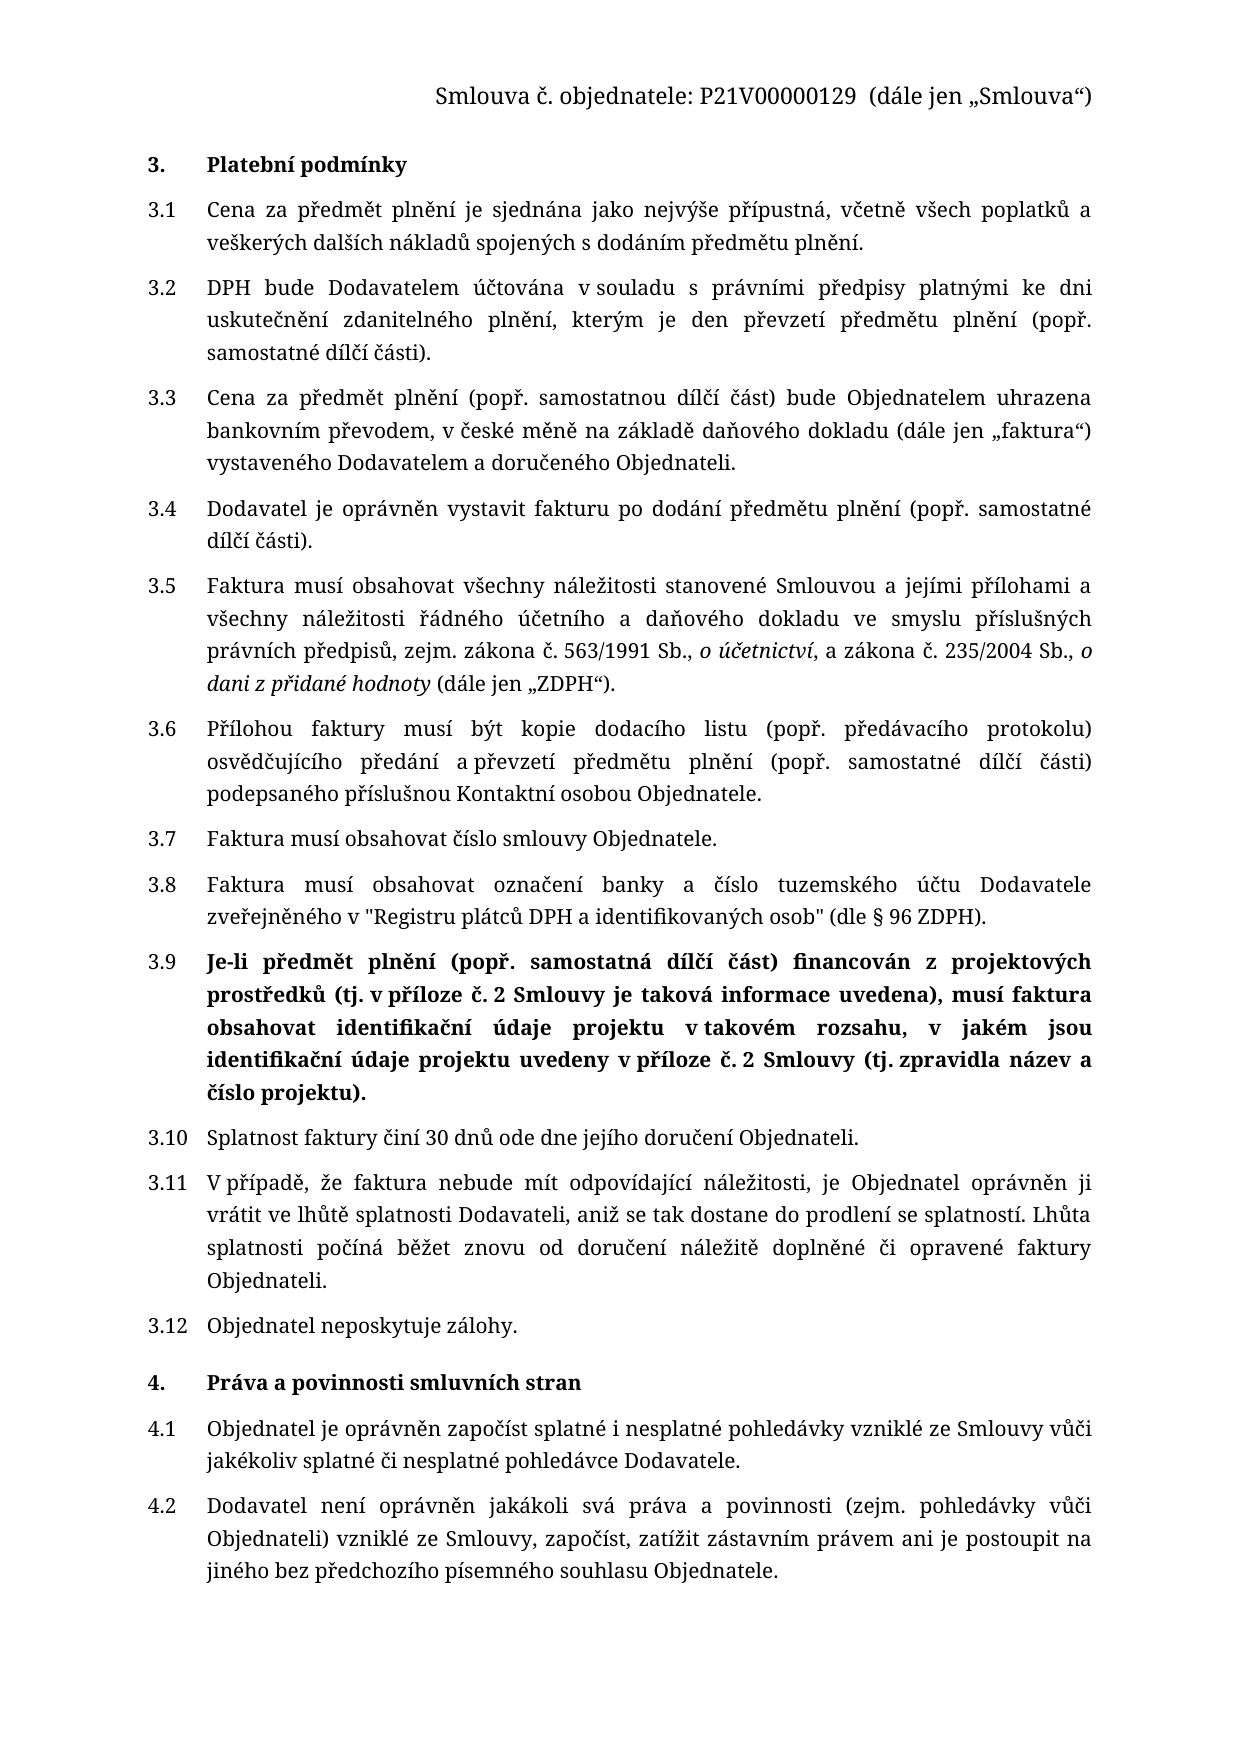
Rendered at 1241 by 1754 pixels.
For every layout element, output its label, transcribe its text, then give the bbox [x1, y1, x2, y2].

list Cena za předmět plnění (popř. samostatnou dílčí část) bude Objednatelem uhrazena bankovním převodem, v české měně na základě daňového dokladu (dále jen „faktura“) vystaveného Dodavatelem a doručeného Objednateli. [148, 383, 1093, 477]
list Faktura musí obsahovat číslo smlouvy Objednatele. [148, 824, 1093, 853]
list Dodavatel není oprávněn jakákoli svá práva a povinnosti (zejm. pohledávky vůči Objednateli) vzniklé ze Smlouvy, započíst, zatížit zástavním právem ani je postoupit na jiného bez předchozího písemného souhlasu Objednatele. [148, 1491, 1093, 1585]
list Faktura musí obsahovat všechny náležitosti stanovené Smlouvou a jejími přílohami a všechny náležitosti řádného účetního a daňového dokladu ve smyslu příslušných právních předpisů, zejm. zákona č. 563/1991 Sb., o účetnictví, a zákona č. 235/2004 Sb., o dani z přidané hodnoty (dále jen „ZDPH“). [148, 571, 1093, 698]
list Objednatel je oprávněn započíst splatné i nesplatné pohledávky vzniklé ze Smlouvy vůči jakékoliv splatné či nesplatné pohledávce Dodavatele. [148, 1414, 1093, 1475]
list Práva a povinnosti smluvních stran [148, 1368, 1093, 1397]
list Přílohou faktury musí být kopie dodacího listu (popř. předávacího protokolu) osvědčujícího předání a převzetí předmětu plnění (popř. samostatné dílčí části) podepsaného příslušnou Kontaktní osobou Objednatele. [148, 714, 1093, 808]
list Je-li předmět plnění (popř. samostatná dílčí část) financován z projektových prostředků (tj. v příloze č. 2 Smlouvy je taková informace uvedena), musí faktura obsahovat identifikační údaje projektu v takovém rozsahu, v jakém jsou identifikační údaje projektu uvedeny v příloze č. 2 Smlouvy (tj. zpravidla název a číslo projektu). [148, 947, 1093, 1106]
list Objednatel neposkytuje zálohy. [148, 1311, 1093, 1339]
list Platební podmínky [148, 150, 1093, 179]
list Cena za předmět plnění je sjednána jako nejvýše přípustná, včetně všech poplatků a veškerých dalších nákladů spojených s dodáním předmětu plnění. [148, 195, 1093, 256]
list Faktura musí obsahovat označení banky a číslo tuzemského účtu Dodavatele zveřejněného v "Registru plátců DPH a identifikovaných osob" (dle § 96 ZDPH). [148, 870, 1093, 931]
list Dodavatel je oprávněn vystavit fakturu po dodání předmětu plnění (popř. samostatné dílčí části). [148, 494, 1093, 555]
list Splatnost faktury činí 30 dnů ode dne jejího doručení Objednateli. [148, 1123, 1093, 1151]
list V případě, že faktura nebude mít odpovídající náležitosti, je Objednatel oprávněn ji vrátit ve lhůtě splatnosti Dodavateli, aniž se tak dostane do prodlení se splatností. Lhůta splatnosti počíná běžet znovu od doručení náležitě doplněné či opravené faktury Objednateli. [148, 1168, 1093, 1294]
list DPH bude Dodavatelem účtována v souladu s právními předpisy platnými ke dni uskutečnění zdanitelného plnění, kterým je den převzetí předmětu plnění (popř. samostatné dílčí části). [148, 273, 1093, 367]
